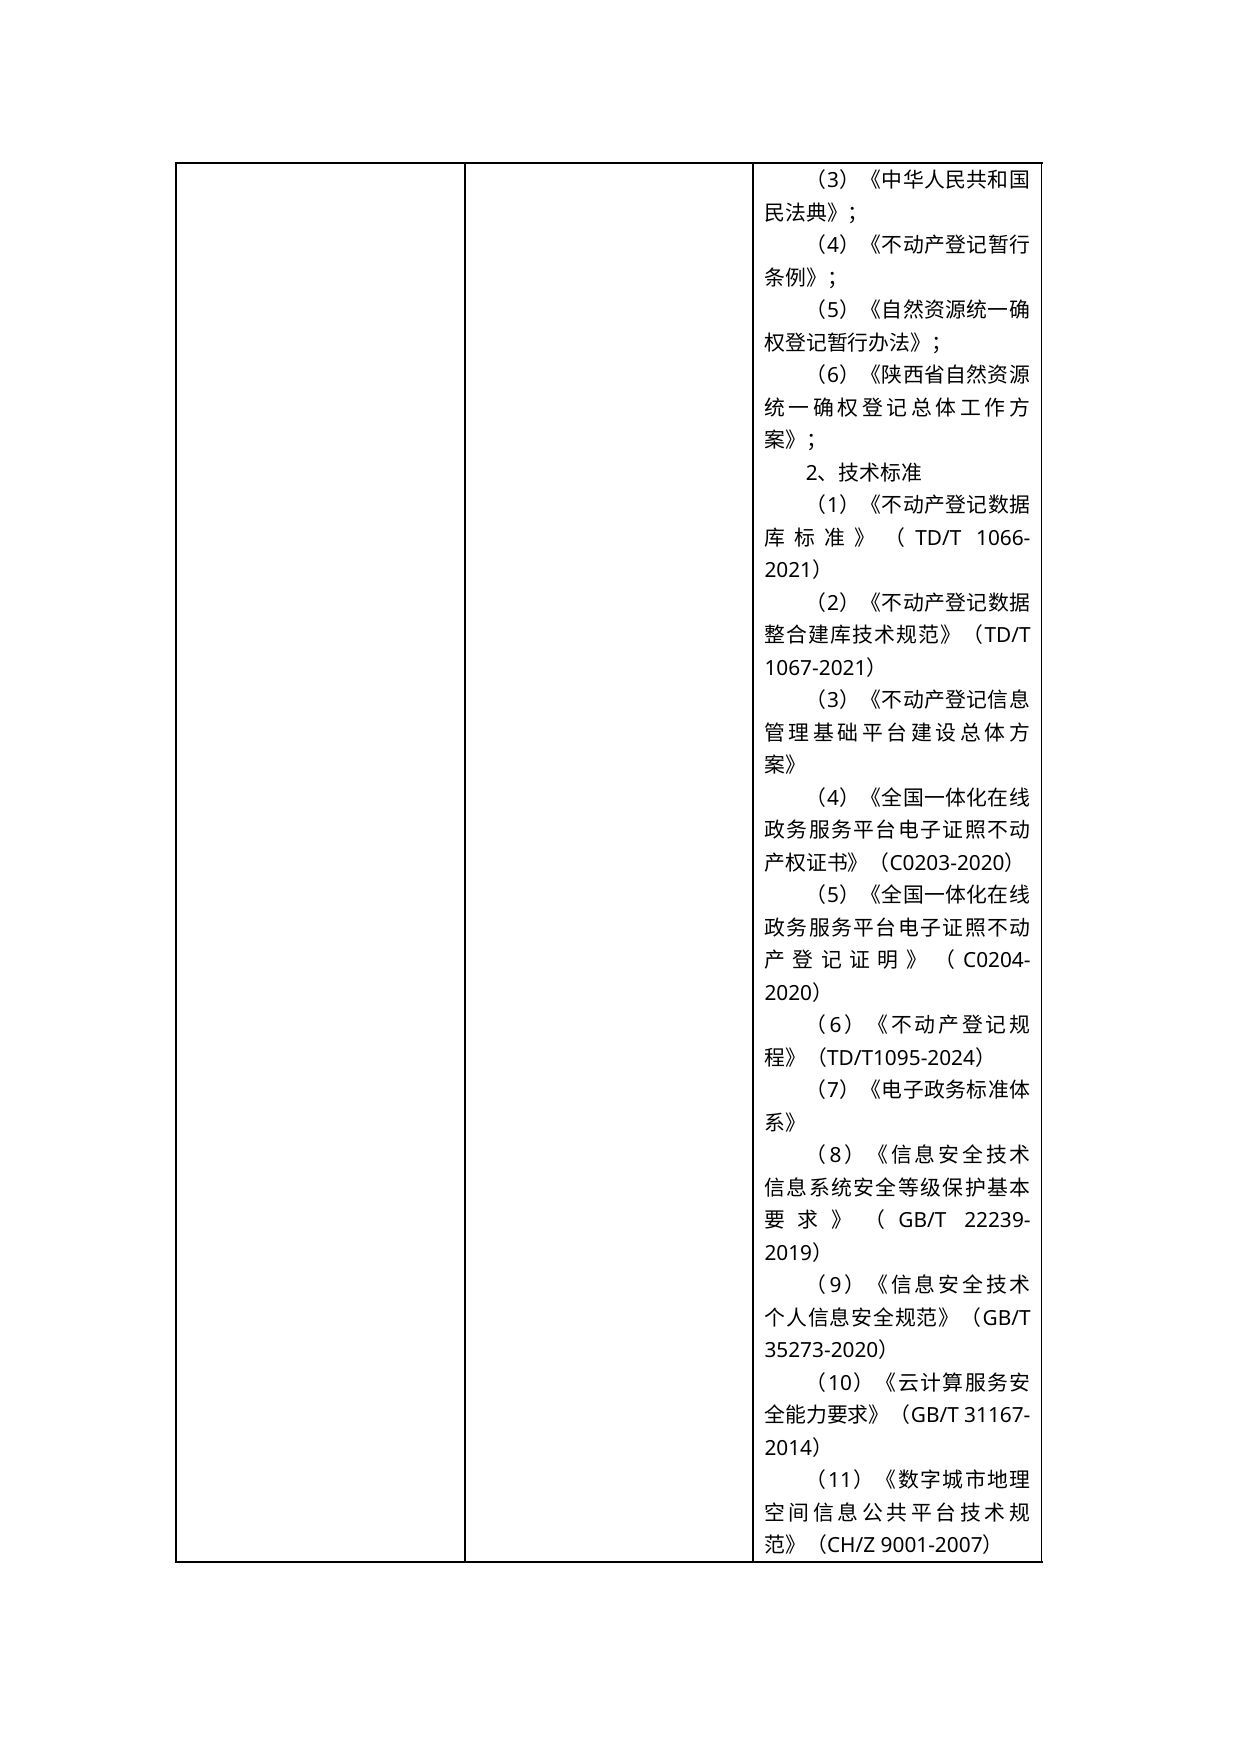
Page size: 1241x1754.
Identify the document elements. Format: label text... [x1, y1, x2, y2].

table_cell [466, 164, 752, 1561]
table_cell 3 [177, 164, 464, 1561]
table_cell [754, 164, 1041, 1561]
